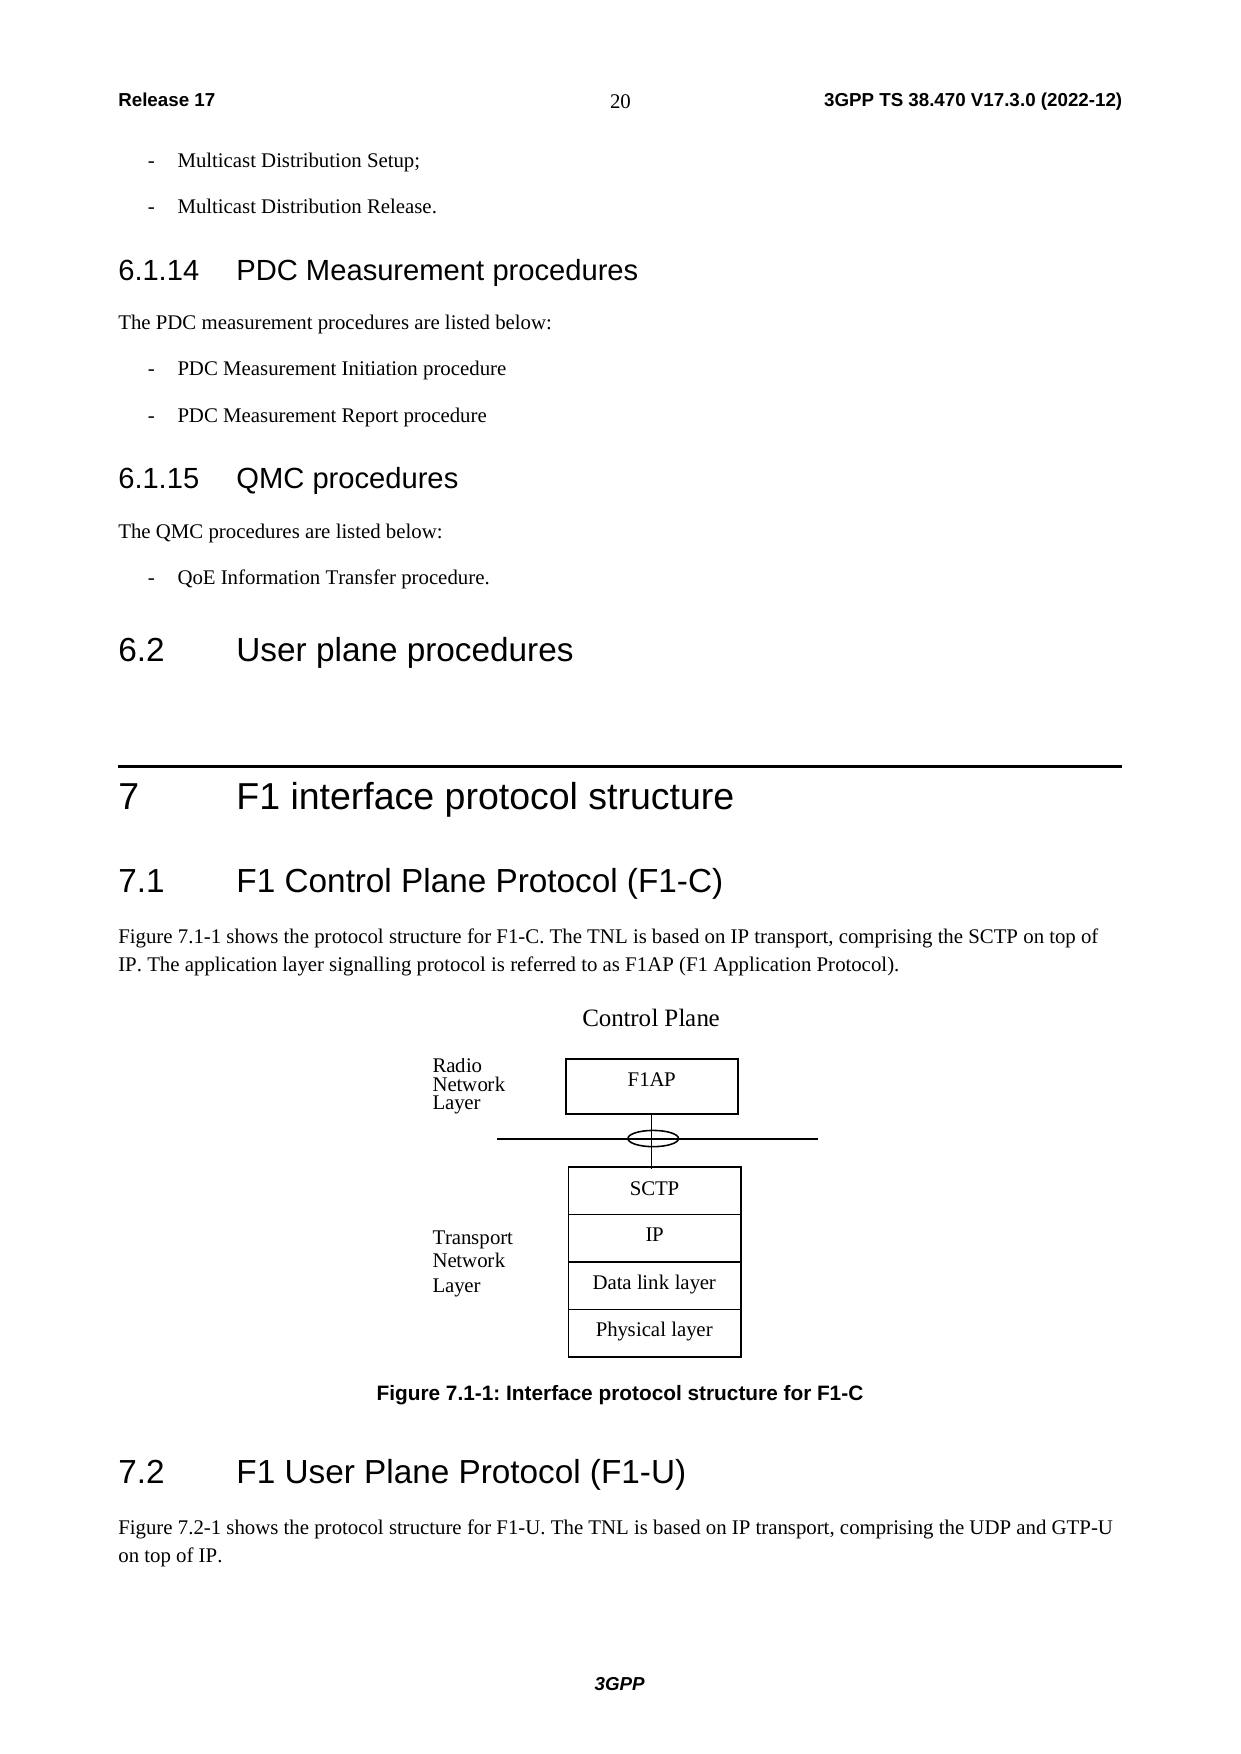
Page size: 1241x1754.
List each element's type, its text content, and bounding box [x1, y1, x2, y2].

subtitle 7.2 F1 User Plane Protocol (F1-U) [118, 1452, 1122, 1491]
text - Multicast Distribution Release. [148, 194, 1122, 218]
text - QoE Information Transfer procedure. [148, 565, 1122, 589]
text - Multicast Distribution Setup; [148, 147, 1122, 172]
text - PDC Measurement Initiation procedure [148, 356, 1122, 380]
subtitle 7 F1 interface protocol structure [118, 768, 1122, 817]
text The PDC measurement procedures are listed below: [118, 310, 1122, 334]
text Figure 7.2-1 shows the protocol structure for F1-U. The TNL is based on IP transport, comprising the UDP and GTP-U on top of IP. [118, 1515, 1122, 1567]
subtitle 6.2 User plane procedures [118, 630, 1122, 669]
subtitle 6.1.14 PDC Measurement procedures [118, 253, 1122, 286]
text Figure 7.1-1 shows the protocol structure for F1-C. The TNL is based on IP transport, comprising the SCTP on top of IP. The application layer signalling protocol is referred to as F1AP (F1 Application Protocol). [118, 924, 1122, 976]
text - PDC Measurement Report procedure [148, 403, 1122, 427]
subtitle 7.1 F1 Control Plane Protocol (F1-C) [118, 861, 1122, 899]
subtitle 6.1.15 QMC procedures [118, 462, 1122, 495]
text Figure 7.1-1: Interface protocol structure for F1-C [118, 1381, 1122, 1405]
text The QMC procedures are listed below: [118, 519, 1122, 543]
